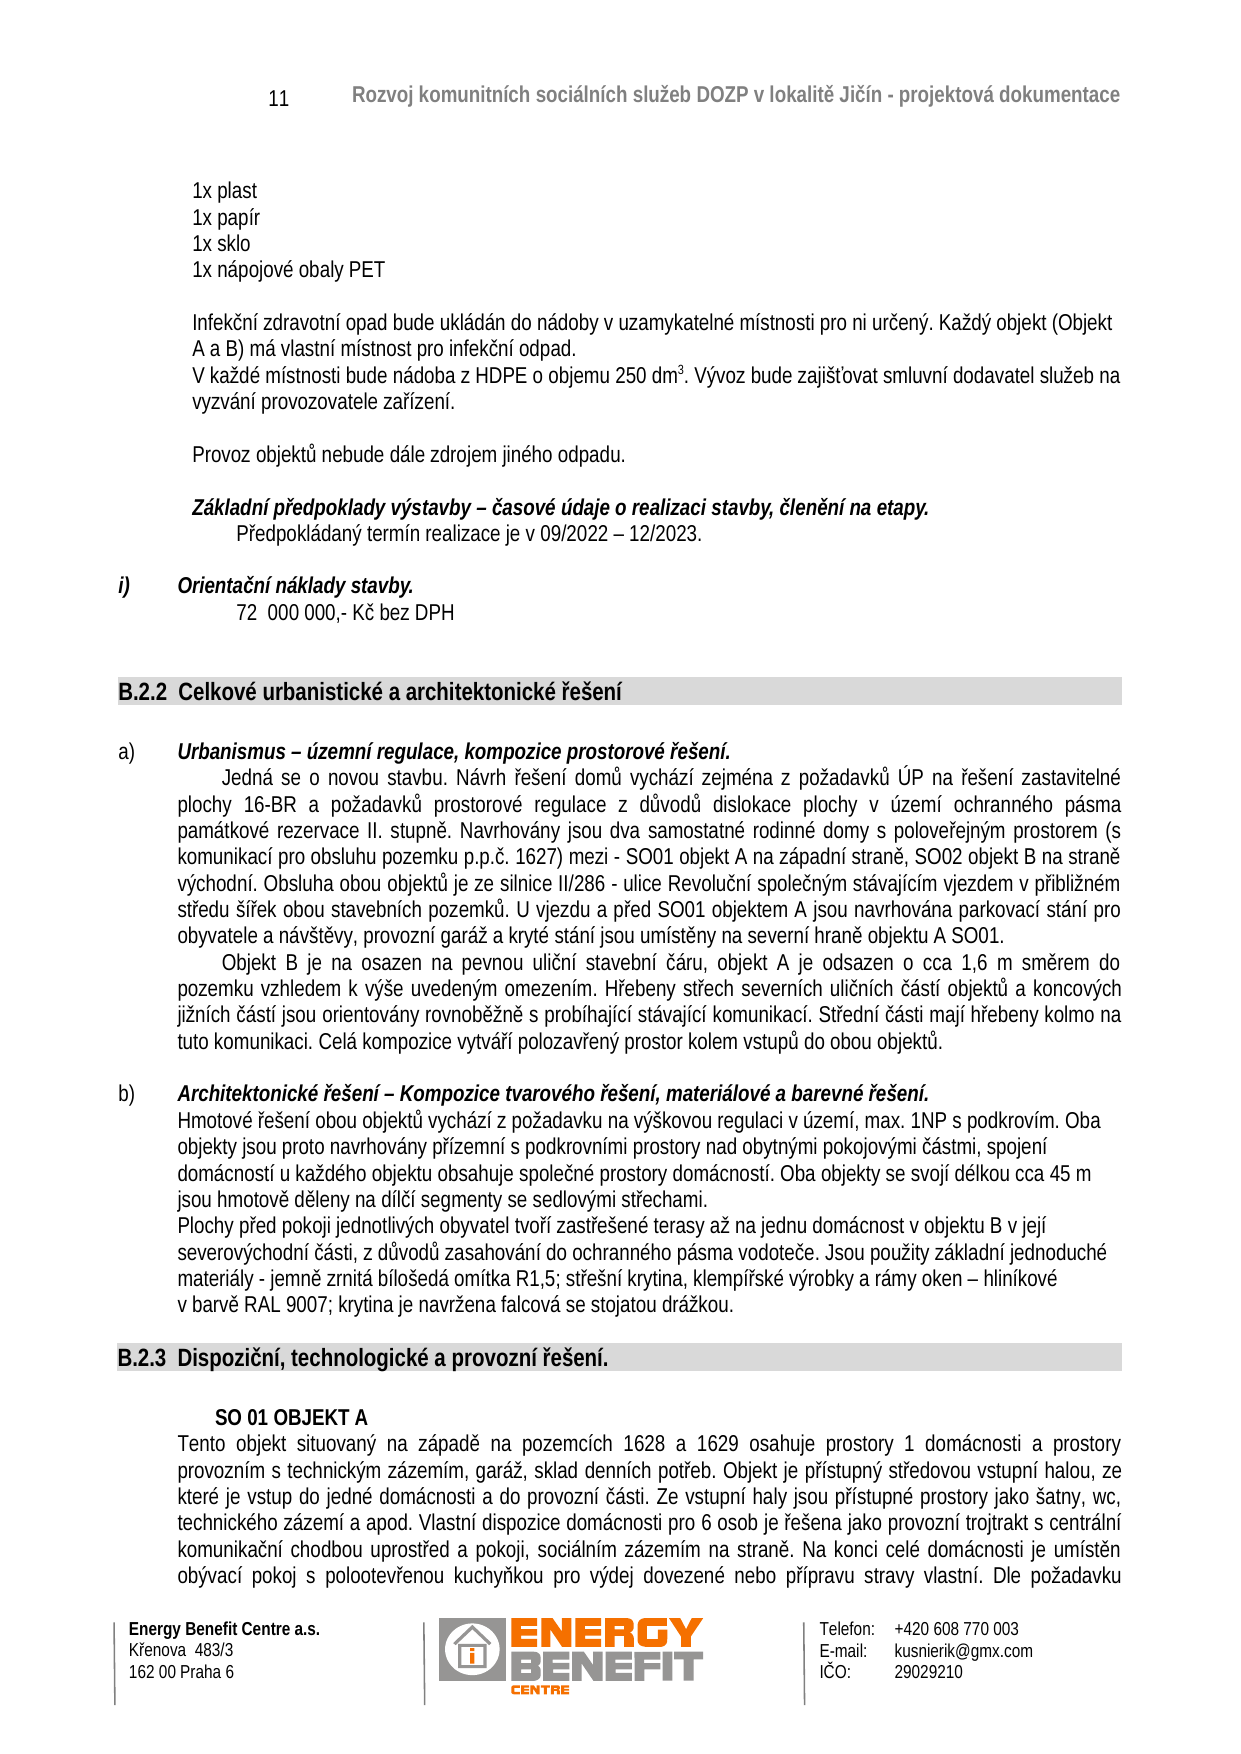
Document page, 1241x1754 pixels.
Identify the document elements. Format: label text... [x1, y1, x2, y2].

text 1x nápojové obaly PET [192, 256, 1122, 283]
text Jedná se o novou stavbu. Návrh řešení domů vychází zejména z požadavků ÚP na řešení zastavitelné plochy 16-BR a požadavků prostorové regulace z důvodů dislokace plochy v území ochranného pásma památkové rezervace II. stupně. Navrhovány jsou dva samostatné rodinné domy s poloveřejným prostorem (s komunikací pro obsluhu pozemku p.p.č. 1627) mezi - SO01 objekt A na západní straně, SO02 objekt B na straně východní. Obsluha obou objektů je ze silnice II/286 - ulice Revoluční společným stávajícím vjezdem v přibližném středu šířek obou stavebních pozemků. U vjezdu a před SO01 objektem A jsou navrhována parkovací stání pro obyvatele a návštěvy, provozní garáž a kryté stání jsou umístěny na severní hraně objektu A SO01. [177, 764, 1122, 949]
text Provoz objektů nebude dále zdrojem jiného odpadu. [192, 441, 1122, 467]
list Orientační náklady stavby. [118, 572, 1122, 599]
text 1x plast [192, 177, 1122, 203]
text 1x papír [192, 203, 1122, 230]
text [177, 1430, 1122, 1588]
text 72 000 000,- Kč bez DPH [236, 599, 1122, 625]
text Základní předpoklady výstavby – časové údaje o realizaci stavby, členění na etapy. [192, 493, 1122, 520]
text Plochy před pokoji jednotlivých obyvatel tvoří zastřešené terasy až na jednu domácnost v objektu B v její severovýchodní části, z důvodů zasahování do ochranného pásma vodoteče. Jsou použity základní jednoduché materiály - jemně zrnitá bílošedá omítka R1,5; střešní krytina, klempířské výrobky a rámy oken – hliníkové v barvě RAL 9007; krytina je navržena falcová se stojatou drážkou. [177, 1212, 1122, 1318]
subtitle B.2.2 Celkové urbanistické a architektonické řešení [118, 677, 1122, 705]
text Hmotové řešení obou objektů vychází z požadavku na výškovou regulaci v území, max. 1NP s podkrovím. Oba objekty jsou proto navrhovány přízemní s podkrovními prostory nad obytnými pokojovými částmi, spojení domácností u každého objektu obsahuje společné prostory domácností. Oba objekty se svojí délkou cca 45 m jsou hmotově děleny na dílčí segmenty se sedlovými střechami. [177, 1107, 1122, 1212]
list Urbanismus – územní regulace, kompozice prostorové řešení. [118, 738, 1122, 764]
subtitle B.2.3 Dispoziční, technologické a provozní řešení. [117, 1343, 1122, 1371]
list Architektonické řešení – Kompozice tvarového řešení, materiálové a barevné řešení. [118, 1080, 1122, 1107]
text Objekt B je na osazen na pevnou uliční stavební čáru, objekt A je odsazen o cca 1,6 m směrem do pozemku vzhledem k výše uvedeným omezením. Hřebeny střech severních uličních částí objektů a koncových jižních částí jsou orientovány rovnoběžně s probíhající stávající komunikací. Střední části mají hřebeny kolmo na tuto komunikaci. Celá kompozice vytváří polozavřený prostor kolem vstupů do obou objektů. [177, 949, 1122, 1054]
text Infekční zdravotní opad bude ukládán do nádoby v uzamykatelné místnosti pro ni určený. Každý objekt (Objekt A a B) má vlastní místnost pro infekční odpad. [192, 309, 1122, 362]
text 1x sklo [192, 230, 1122, 256]
text Předpokládaný termín realizace je v 09/2022 – 12/2023. [236, 520, 1122, 546]
text V každé místnosti bude nádoba z HDPE o objemu 250 dm3. Vývoz bude zajišťovat smluvní dodavatel služeb na vyzvání provozovatele zařízení. [192, 362, 1122, 414]
text SO 01 OBJEKT A [177, 1404, 1122, 1430]
